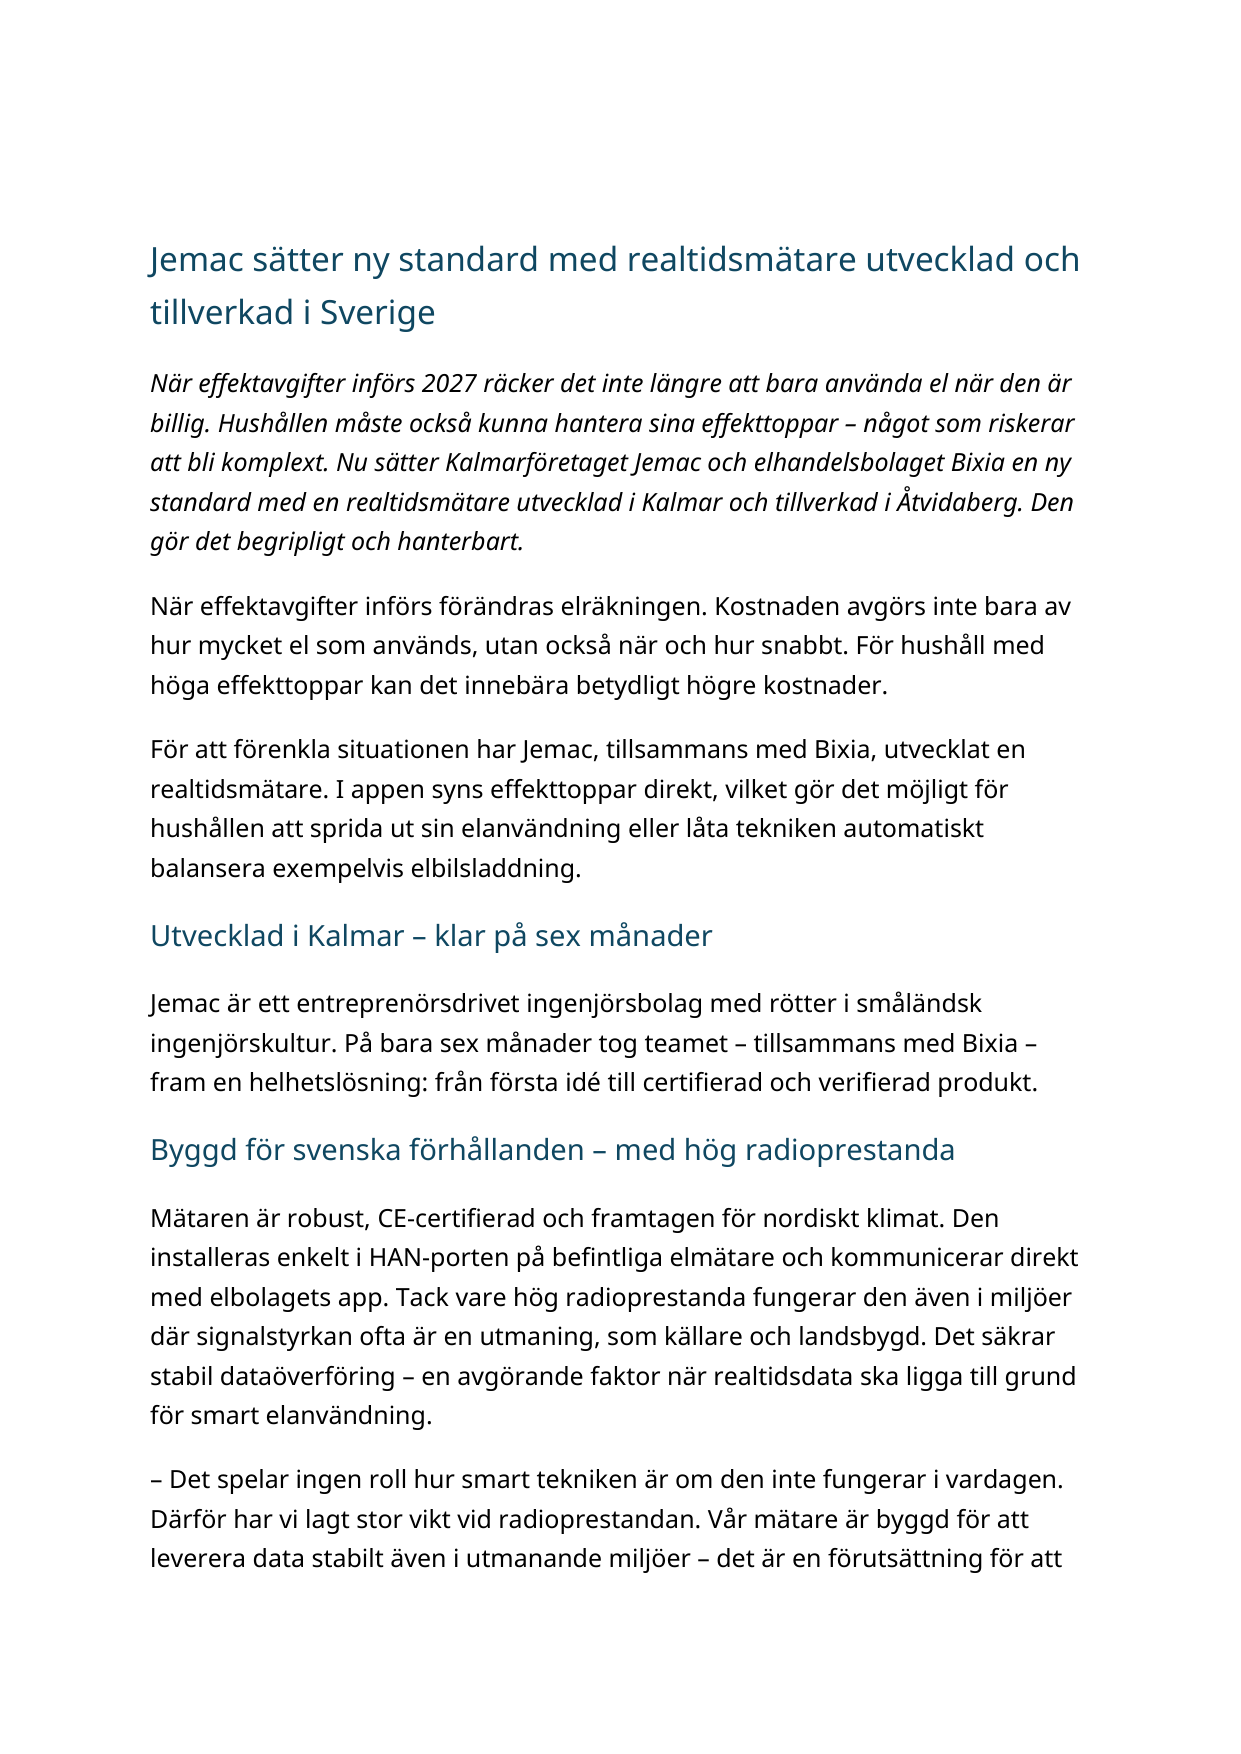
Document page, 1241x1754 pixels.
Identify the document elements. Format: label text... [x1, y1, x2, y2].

text Jemac är ett entreprenörsdrivet ingenjörsbolag med rötter i småländsk ingenjörskultur. På bara sex månader tog teamet – tillsammans med Bixia – fram en helhetslösning: från första idé till certifierad och verifierad produkt. [150, 986, 1090, 1099]
subtitle Jemac sätter ny standard med realtidsmätare utvecklad och tillverkad i Sverige [150, 236, 1090, 334]
subtitle Utvecklad i Kalmar – klar på sex månader [150, 915, 1090, 954]
subtitle Byggd för svenska förhållanden – med hög radioprestanda [150, 1129, 1090, 1169]
text När effektavgifter införs förändras elräkningen. Kostnaden avgörs inte bara av hur mycket el som används, utan också när och hur snabbt. För hushåll med höga effekttoppar kan det innebära betydligt högre kostnader. [150, 588, 1090, 702]
text För att förenkla situationen har Jemac, tillsammans med Bixia, utvecklat en realtidsmätare. I appen syns effekttoppar direkt, vilket gör det möjligt för hushållen att sprida ut sin elanvändning eller låta tekniken automatiskt balansera exempelvis elbilsladdning. [150, 732, 1090, 884]
text Mätaren är robust, CE-certifierad och framtagen för nordiskt klimat. Den installeras enkelt i HAN-porten på befintliga elmätare och kommunicerar direkt med elbolagets app. Tack vare hög radioprestanda fungerar den även i miljöer där signalstyrkan ofta är en utmaning, som källare och landsbygd. Det säkrar stabil dataöverföring – en avgörande faktor när realtidsdata ska ligga till grund för smart elanvändning. [150, 1200, 1090, 1432]
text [150, 1462, 1090, 1575]
text När effektavgifter införs 2027 räcker det inte längre att bara använda el när den är billig. Hushållen måste också kunna hantera sina effekttoppar – något som riskerar att bli komplext. Nu sätter Kalmarföretaget Jemac och elhandelsbolaget Bixia en ny standard med en realtidsmätare utvecklad i Kalmar och tillverkad i Åtvidaberg. Den gör det begripligt och hanterbart. [150, 366, 1090, 558]
